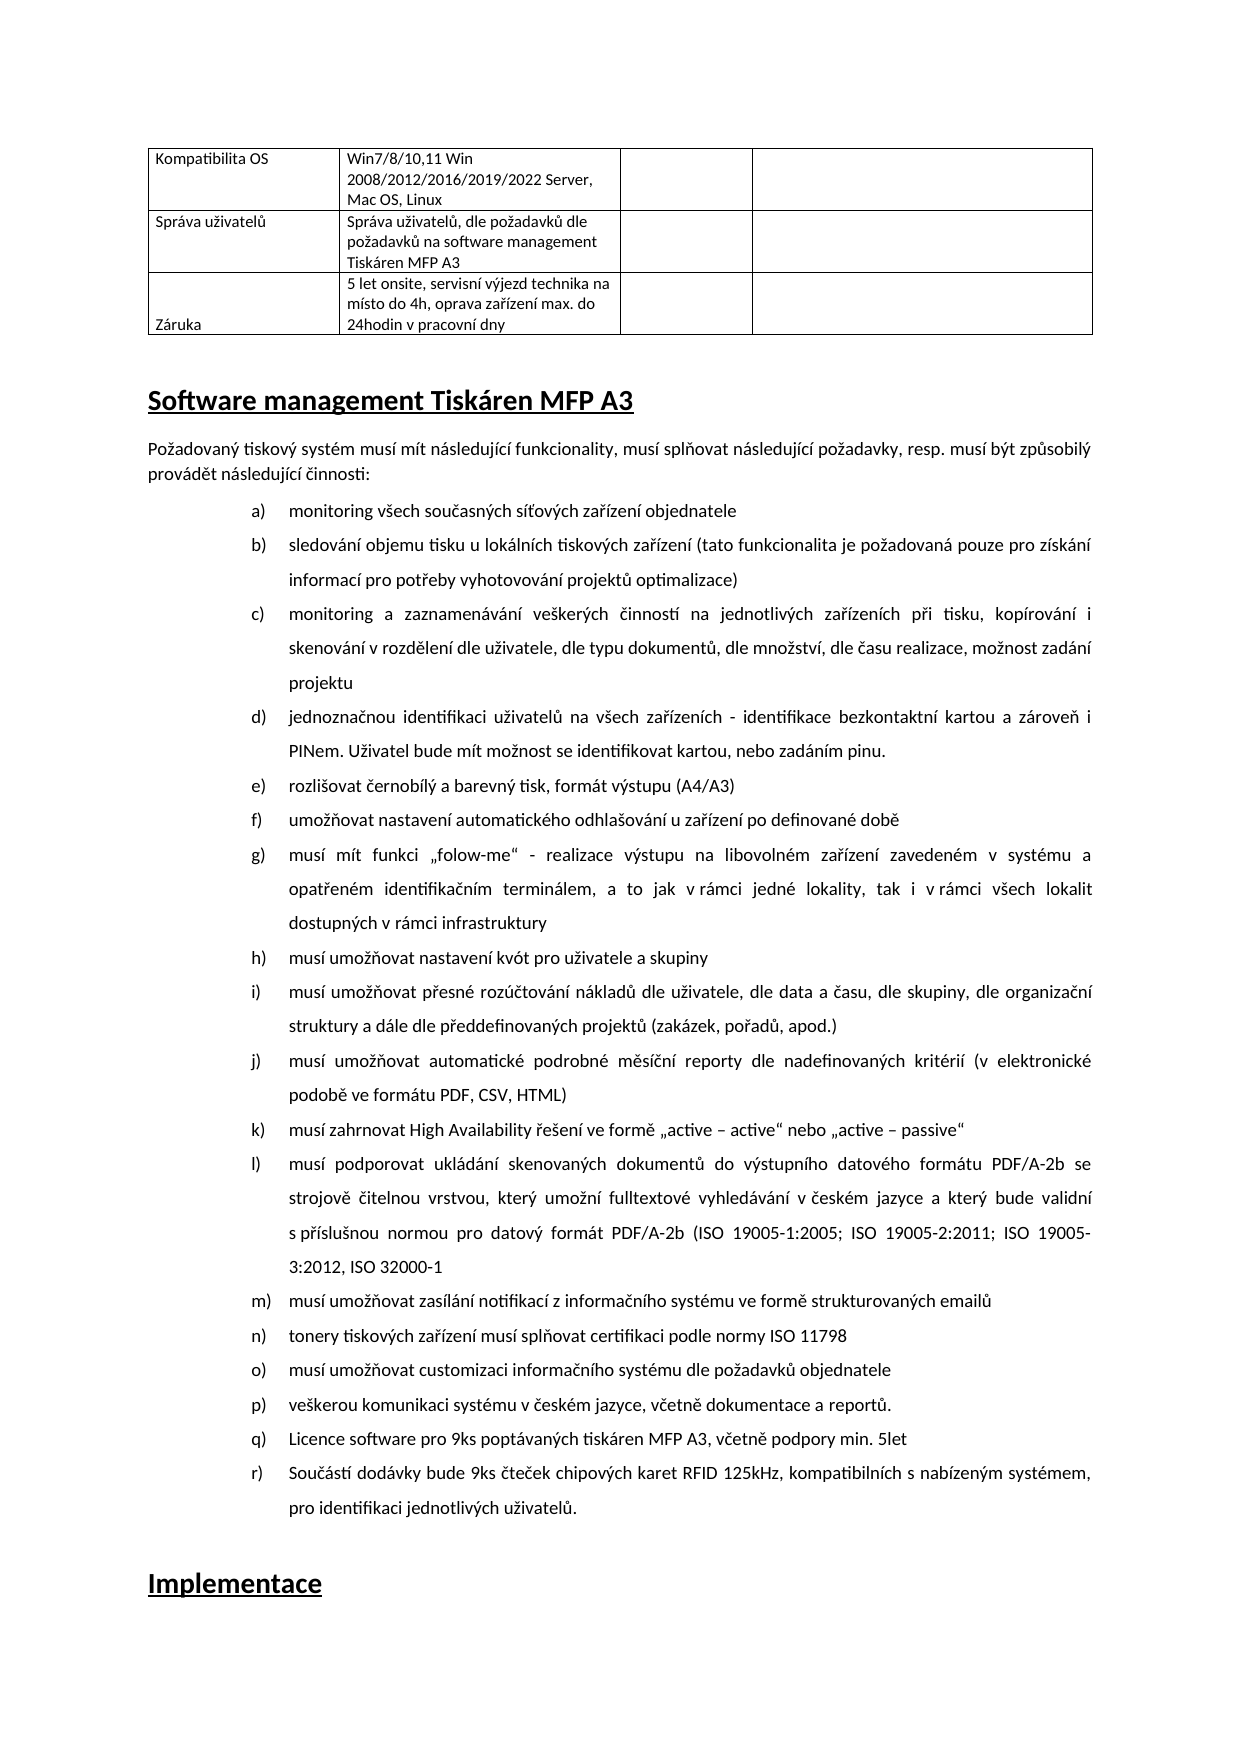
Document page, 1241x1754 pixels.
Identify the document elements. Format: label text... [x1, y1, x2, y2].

table_cell Správa uživatelů [149, 211, 339, 272]
table_cell [621, 273, 752, 334]
table_cell [621, 149, 752, 210]
table_cell Záruka [149, 273, 339, 334]
table_cell Správa uživatelů, dle požadavků dle požadavků na software management Tiskáren MFP A3 [340, 211, 620, 272]
list sledování objemu tisku u lokálních tiskových zařízení (tato funkcionalita je požadovaná pouze pro získání informací pro potřeby vyhotovování projektů optimalizace) [251, 533, 1093, 591]
table_cell 5 let onsite, servisní výjezd technika na místo do 4h, oprava zařízení max. do 24hodin v pracovní dny [340, 273, 620, 334]
list musí umožňovat customizaci informačního systému dle požadavků objednatele [251, 1358, 1093, 1381]
table_cell [753, 149, 1092, 210]
list musí zahrnovat High Availability řešení ve formě „active – active“ nebo „active – passive“ [251, 1118, 1093, 1141]
list musí umožňovat automatické podrobné měsíční reporty dle nadefinovaných kritérií (v elektronické podobě ve formátu PDF, CSV, HTML) [251, 1049, 1093, 1106]
list musí podporovat ukládání skenovaných dokumentů do výstupního datového formátu PDF/A-2b se strojově čitelnou vrstvou, který umožní fulltextové vyhledávání v českém jazyce a který bude validní s příslušnou normou pro datový formát PDF/A-2b (ISO 19005-1:2005; ISO 19005-2:2011; ISO 19005-3:2012, ISO 32000-1 [251, 1152, 1093, 1278]
table_cell [621, 211, 752, 272]
list jednoznačnou identifikaci uživatelů na všech zařízeních - identifikace bezkontaktní kartou a zároveň i PINem. Uživatel bude mít možnost se identifikovat kartou, nebo zadáním pinu. [251, 705, 1093, 763]
text Software management Tiskáren MFP A3 [148, 382, 1093, 418]
list musí umožňovat nastavení kvót pro uživatele a skupiny [251, 946, 1093, 969]
list veškerou komunikaci systému v českém jazyce, včetně dokumentace a reportů. [251, 1393, 1093, 1416]
table_cell [753, 211, 1092, 272]
list rozlišovat černobílý a barevný tisk, formát výstupu (A4/A3) [251, 774, 1093, 797]
list musí mít funkci „folow-me“ - realizace výstupu na libovolném zařízení zavedeném v systému a opatřeném identifikačním terminálem, a to jak v rámci jedné lokality, tak i v rámci všech lokalit dostupných v rámci infrastruktury [251, 843, 1093, 934]
table_cell Kompatibilita OS [149, 149, 339, 210]
list umožňovat nastavení automatického odhlašování u zařízení po definované době [251, 808, 1093, 831]
table_cell Win7/8/10,11 Win 2008/2012/2016/2019/2022 Server, Mac OS, Linux [340, 149, 620, 210]
list monitoring a zaznamenávání veškerých činností na jednotlivých zařízeních při tisku, kopírování i skenování v rozdělení dle uživatele, dle typu dokumentů, dle množství, dle času realizace, možnost zadání projektu [251, 602, 1093, 694]
text Požadovaný tiskový systém musí mít následující funkcionality, musí splňovat následující požadavky, resp. musí být způsobilý provádět následující činnosti: [148, 437, 1093, 485]
text Implementace [148, 1565, 1093, 1600]
list Součástí dodávky bude 9ks čteček chipových karet RFID 125kHz, kompatibilních s nabízeným systémem, pro identifikaci jednotlivých uživatelů. [251, 1462, 1093, 1519]
list musí umožňovat přesné rozúčtování nákladů dle uživatele, dle data a času, dle skupiny, dle organizační struktury a dále dle předdefinovaných projektů (zakázek, pořadů, apod.) [251, 980, 1093, 1038]
list tonery tiskových zařízení musí splňovat certifikaci podle normy ISO 11798 [251, 1324, 1093, 1347]
list Licence software pro 9ks poptávaných tiskáren MFP A3, včetně podpory min. 5let [251, 1427, 1093, 1450]
list monitoring všech současných síťových zařízení objednatele [251, 499, 1093, 522]
table_cell [753, 273, 1092, 334]
list musí umožňovat zasílání notifikací z informačního systému ve formě strukturovaných emailů [251, 1290, 1093, 1313]
